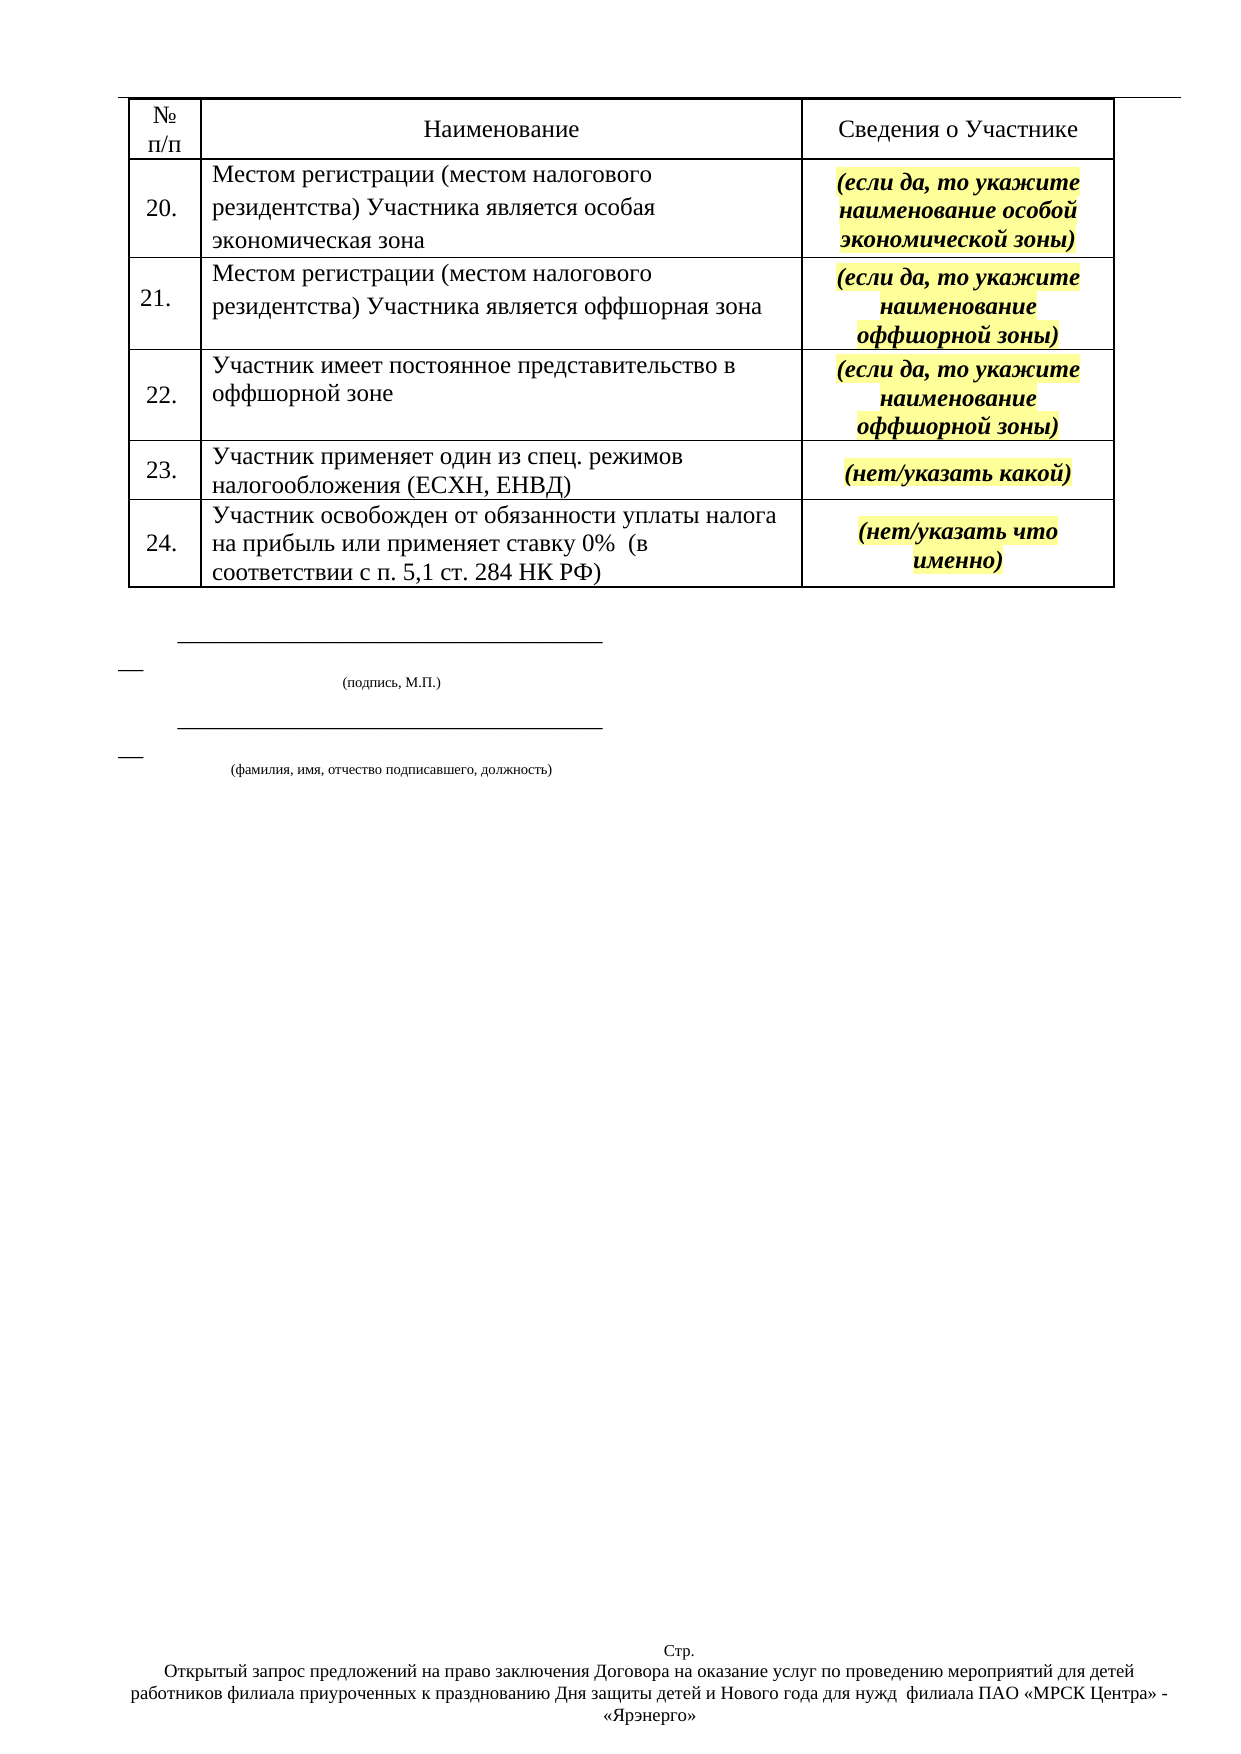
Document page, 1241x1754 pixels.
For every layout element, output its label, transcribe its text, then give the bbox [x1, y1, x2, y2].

table_cell Местом регистрации (местом налогового резидентства) Участника является особая экономическая зона [202, 160, 801, 257]
table_cell Местом регистрации (местом налогового резидентства) Участника является оффшорная зона [202, 258, 801, 349]
table_cell Участник освобожден от обязанности уплаты налога на прибыль или применяет ставку 0% (в соответствии с п. 5,1 ст. 284 НК РФ) [202, 500, 801, 586]
table_cell [130, 500, 200, 586]
table_cell (нет/указать какой) [803, 441, 1113, 499]
text (фамилия, имя, отчество подписавшего, должность) [118, 761, 605, 789]
table_cell (если да, то укажите наименование оффшорной зоны) [803, 258, 1113, 349]
table_header № п/п [130, 100, 200, 158]
table_cell Участник имеет постоянное представительство в оффшорной зоне [202, 350, 801, 440]
table_cell [130, 350, 200, 440]
table_cell [130, 160, 200, 257]
table_cell (если да, то укажите наименование особой экономической зоны) [803, 160, 1113, 257]
table_cell (если да, то укажите наименование оффшорной зоны) [803, 350, 1113, 440]
text ____________________________________ [118, 703, 605, 761]
table_cell (нет/указать что именно) [803, 500, 1113, 586]
table_cell [130, 441, 200, 499]
table_cell Участник применяет один из спец. режимов налогообложения (ЕСХН, ЕНВД) [202, 441, 801, 499]
table_header Наименование [202, 100, 801, 158]
text (подпись, М.П.) [118, 674, 605, 703]
text ____________________________________ [118, 617, 605, 674]
table_cell [130, 258, 200, 349]
table_header Сведения о Участнике [803, 100, 1113, 158]
